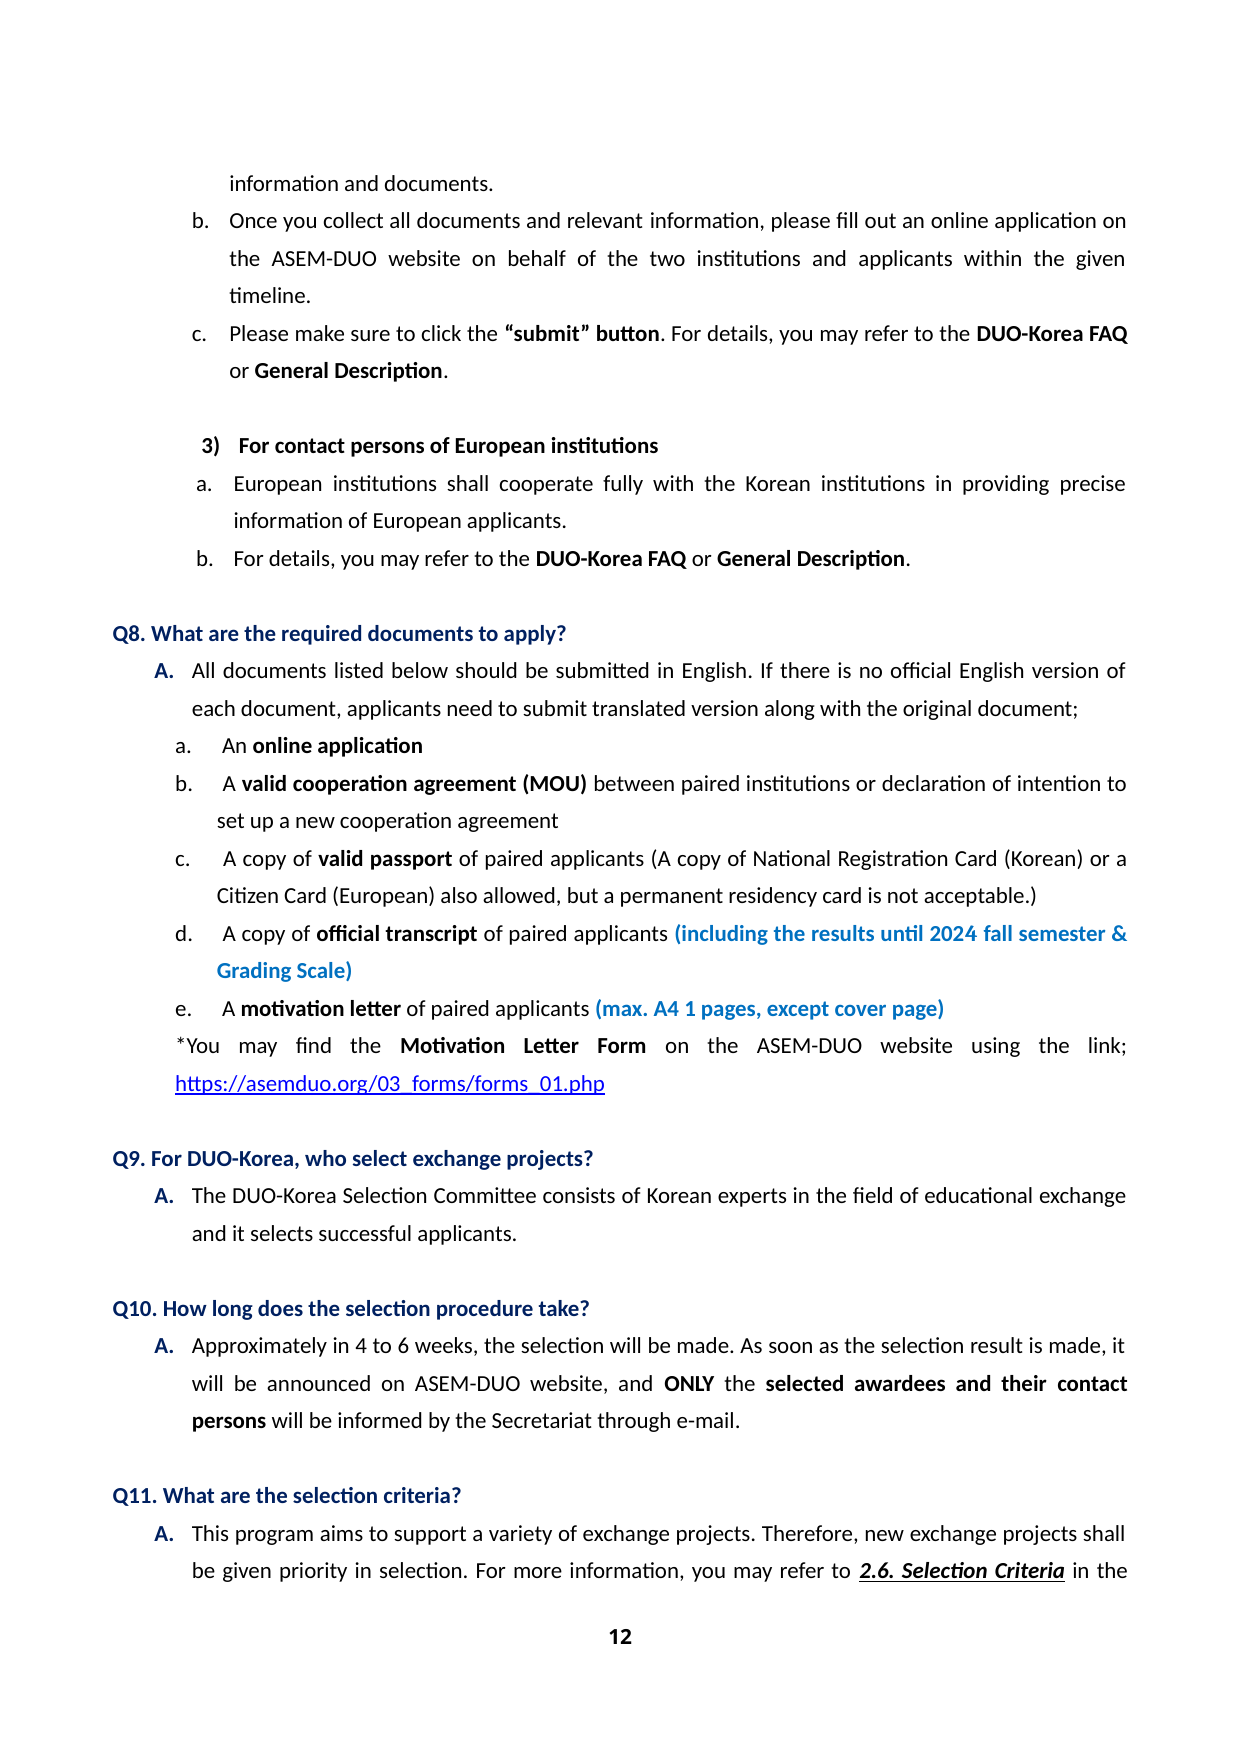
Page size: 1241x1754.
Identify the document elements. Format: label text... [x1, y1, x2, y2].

list For details, you may refer to the DUO-Korea FAQ or General Description. [196, 539, 1128, 577]
list All documents listed below should be submitted in English. If there is no official English version of each document, applicants need to submit translated version along with the original document; [154, 652, 1128, 727]
list A copy of official transcript of paired applicants (including the results until 2024 fall semester & Grading Scale) [175, 914, 1128, 989]
list For contact persons of European institutions [201, 427, 1128, 464]
text Q8. What are the required documents to apply? [112, 614, 1128, 652]
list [192, 164, 1128, 202]
list A motivation letter of paired applicants (max. A4 1 pages, except cover page) [175, 989, 1128, 1027]
list A valid cooperation agreement (MOU) between paired institutions or declaration of intention to set up a new cooperation agreement [175, 764, 1128, 839]
text Q9. For DUO-Korea, who select exchange projects? [112, 1139, 1128, 1177]
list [154, 1514, 1128, 1589]
list A copy of valid passport of paired applicants (A copy of National Registration Card (Korean) or a Citizen Card (European) also allowed, but a permanent residency card is not acceptable.) [175, 839, 1128, 914]
list The DUO-Korea Selection Committee consists of Korean experts in the field of educational exchange and it selects successful applicants. [154, 1177, 1128, 1252]
text *You may find the Motivation Letter Form on the ASEM-DUO website using the link; https://asemduo.org/03_forms/forms_01.php [175, 1027, 1128, 1102]
list Once you collect all documents and relevant information, please fill out an online application on the ASEM-DUO website on behalf of the two institutions and applicants within the given timeline. [192, 202, 1128, 314]
text Q11. What are the selection criteria? [112, 1477, 1128, 1514]
list Please make sure to click the “submit” button. For details, you may refer to the DUO-Korea FAQ or General Description. [192, 314, 1128, 389]
text Q10. How long does the selection procedure take? [112, 1289, 1128, 1327]
list European institutions shall cooperate fully with the Korean institutions in providing precise information of European applicants. [196, 464, 1128, 539]
list Approximately in 4 to 6 weeks, the selection will be made. As soon as the selection result is made, it will be announced on ASEM-DUO website, and ONLY the selected awardees and their contact persons will be informed by the Secretariat through e-mail. [154, 1327, 1128, 1439]
list An online application [175, 727, 1128, 764]
